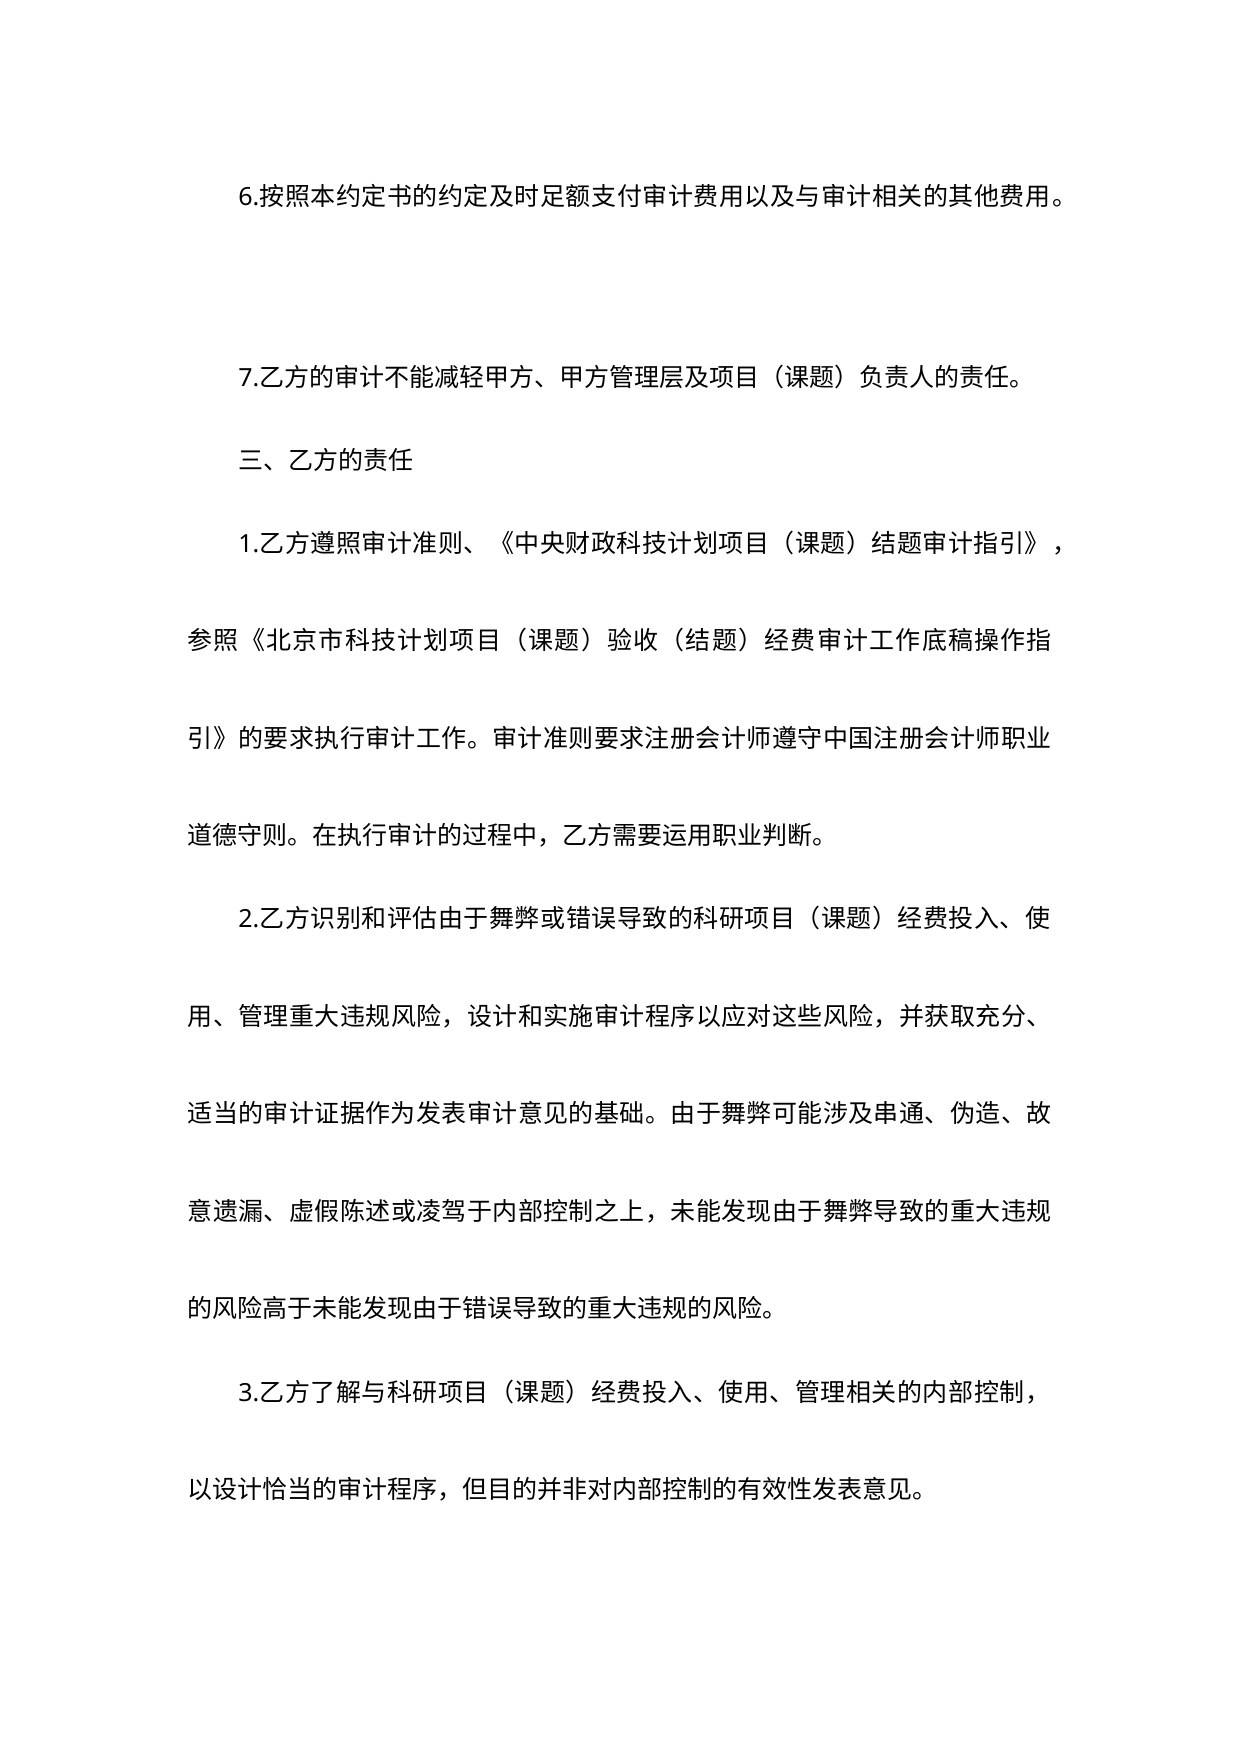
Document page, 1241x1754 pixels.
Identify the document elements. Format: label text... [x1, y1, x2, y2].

text 1.乙方遵照审计准则、《中央财政科技计划项目（课题）结题审计指引》，参照《北京市科技计划项目（课题）验收（结题）经费审计工作底稿操作指引》的要求执行审计工作。审计准则要求注册会计师遵守中国注册会计师职业道德守则。在执行审计的过程中，乙方需要运用职业判断。 [187, 509, 1053, 866]
text 三、乙方的责任 [187, 426, 1053, 491]
text 2.乙方识别和评估由于舞弊或错误导致的科研项目（课题）经费投入、使用、管理重大违规风险，设计和实施审计程序以应对这些风险，并获取充分、适当的审计证据作为发表审计意见的基础。由于舞弊可能涉及串通、伪造、故意遗漏、虚假陈述或凌驾于内部控制之上，未能发现由于舞弊导致的重大违规的风险高于未能发现由于错误导致的重大违规的风险。 [187, 884, 1053, 1339]
text 3.乙方了解与科研项目（课题）经费投入、使用、管理相关的内部控制，以设计恰当的审计程序，但目的并非对内部控制的有效性发表意见。 [187, 1358, 1053, 1520]
text 7.乙方的审计不能减轻甲方、甲方管理层及项目（课题）负责人的责任。 [187, 343, 1053, 408]
text 6.按照本约定书的约定及时足额支付审计费用以及与审计相关的其他费用。 [187, 162, 1053, 324]
